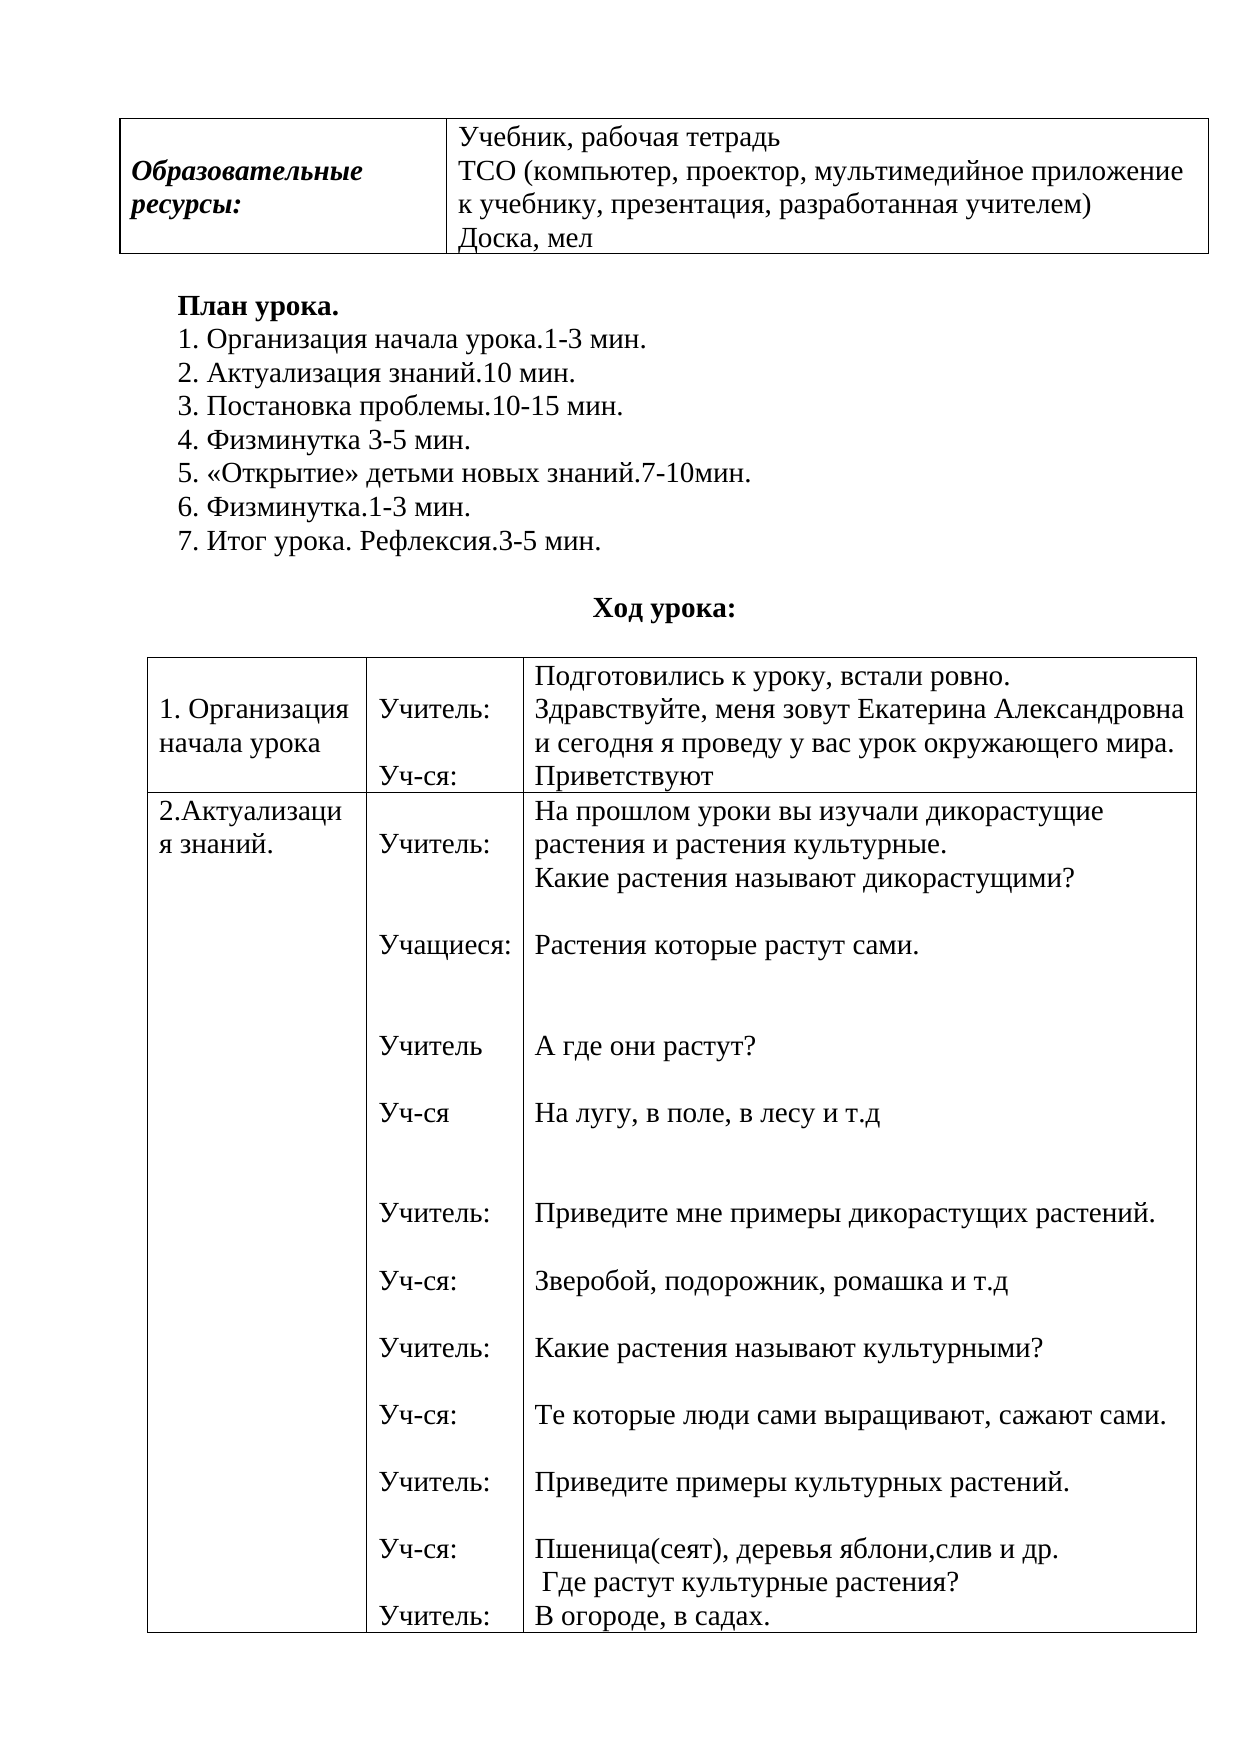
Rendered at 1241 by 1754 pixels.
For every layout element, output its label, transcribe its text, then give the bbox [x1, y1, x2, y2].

table_header Подготовились к уроку, встали ровно. Здравствуйте, меня зовут Екатерина Александровна и сегодня я проведу у вас урок окружающего мира. Приветствуют [524, 658, 1196, 792]
text Ход урока: [177, 590, 1152, 623]
table_header Учитель: Уч-ся: [367, 658, 523, 792]
text 1. Организация начала урока.1-3 мин. [177, 321, 1152, 355]
text 7. Итог урока. Рефлексия.3-5 мин. [177, 523, 1152, 556]
table_cell Учебник, рабочая тетрадь ТСО (компьютер, проектор, мультимедийное приложение к учебнику, презентация, разработанная учителем) Доска, мел [447, 119, 1208, 253]
text 5. «Открытие» детьми новых знаний.7-10мин. [177, 456, 1152, 489]
text План урока. [177, 288, 1152, 321]
text 3. Постановка проблемы.10-15 мин. [177, 388, 1152, 422]
text 6. Физминутка.1-3 мин. [177, 489, 1152, 523]
text 2. Актуализация знаний.10 мин. [177, 355, 1152, 388]
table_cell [524, 793, 1196, 1632]
table_cell Образовательные ресурсы: [121, 119, 446, 253]
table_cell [367, 793, 523, 1632]
table_header 1. Организация начала урока [148, 658, 366, 792]
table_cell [148, 793, 366, 1632]
text 4. Физминутка 3-5 мин. [177, 422, 1152, 456]
